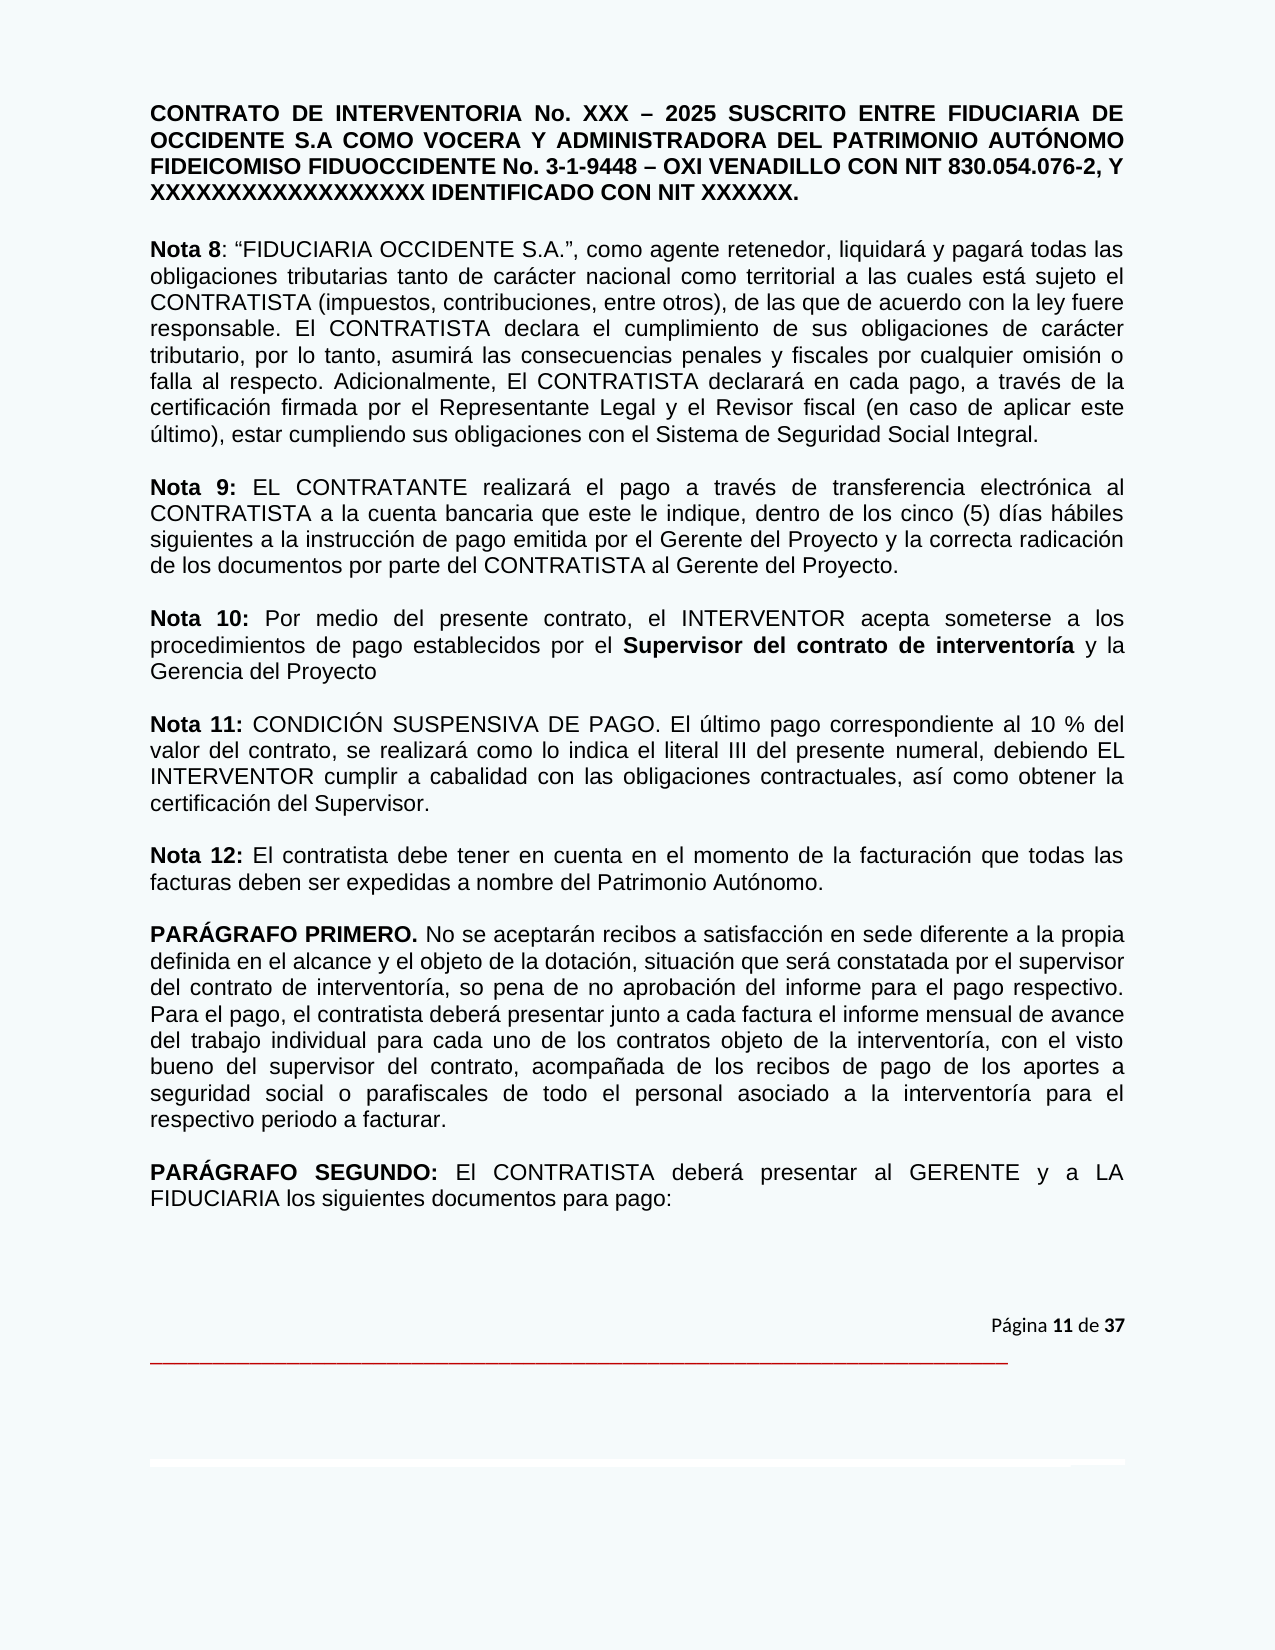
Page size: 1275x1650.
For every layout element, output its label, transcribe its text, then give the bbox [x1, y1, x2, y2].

text Nota 9: EL CONTRATANTE realizará el pago a través de transferencia electrónica al CONTRATISTA a la cuenta bancaria que este le indique, dentro de los cinco (5) días hábiles siguientes a la instrucción de pago emitida por el Gerente del Proyecto y la correcta radicación de los documentos por parte del CONTRATISTA al Gerente del Proyecto. [150, 473, 1125, 579]
text Nota 12: El contratista debe tener en cuenta en el momento de la facturación que todas las facturas deben ser expedidas a nombre del Patrimonio Autónomo. [150, 842, 1125, 895]
text PARÁGRAFO PRIMERO. No se aceptarán recibos a satisfacción en sede diferente a la propia definida en el alcance y el objeto de la dotación, situación que será constatada por el supervisor del contrato de interventoría, so pena de no aprobación del informe para el pago respectivo. Para el pago, el contratista deberá presentar junto a cada factura el informe mensual de avance del trabajo individual para cada uno de los contratos objeto de la interventoría, con el visto bueno del supervisor del contrato, acompañada de los recibos de pago de los aportes a seguridad social o parafiscales de todo el personal asociado a la interventoría para el respectivo periodo a facturar. [150, 921, 1125, 1132]
text Nota 11: CONDICIÓN SUSPENSIVA DE PAGO. El último pago correspondiente al 10 % del valor del contrato, se realizará como lo indica el literal III del presente debiendo EL INTERVENTOR cumplir a cabalidad con las obligaciones contractuales, así como obtener la certificación del Supervisor. [150, 711, 1125, 816]
text Nota 10: Por medio del presente contrato, el INTERVENTOR acepta someterse a los procedimientos de pago establecidos por el Supervisor del contrato de interventoría y la Gerencia del Proyecto [150, 605, 1125, 684]
text Nota 8: “FIDUCIARIA OCCIDENTE S.A.”, como agente retenedor, liquidará y pagará todas las obligaciones tributarias tanto de carácter nacional como territorial a las cuales está sujeto el CONTRATISTA (impuestos, contribuciones, entre otros), de las que de acuerdo con la ley fuere responsable. El CONTRATISTA declara el cumplimiento de sus obligaciones de carácter tributario, por lo tanto, asumirá las consecuencias penales y fiscales por cualquier omisión o falla al respecto. Adicionalmente, El CONTRATISTA declarará en cada pago, a través de la certificación firmada por el Representante Legal y el Revisor fiscal (en caso de aplicar este último), estar cumpliendo sus obligaciones con el Sistema de Seguridad Social Integral. [150, 236, 1125, 447]
text PARÁGRAFO SEGUNDO: El CONTRATISTA deberá presentar al GERENTE y a LA FIDUCIARIA los siguientes documentos para pago: [150, 1159, 1125, 1211]
picture [150, 1459, 1125, 1467]
